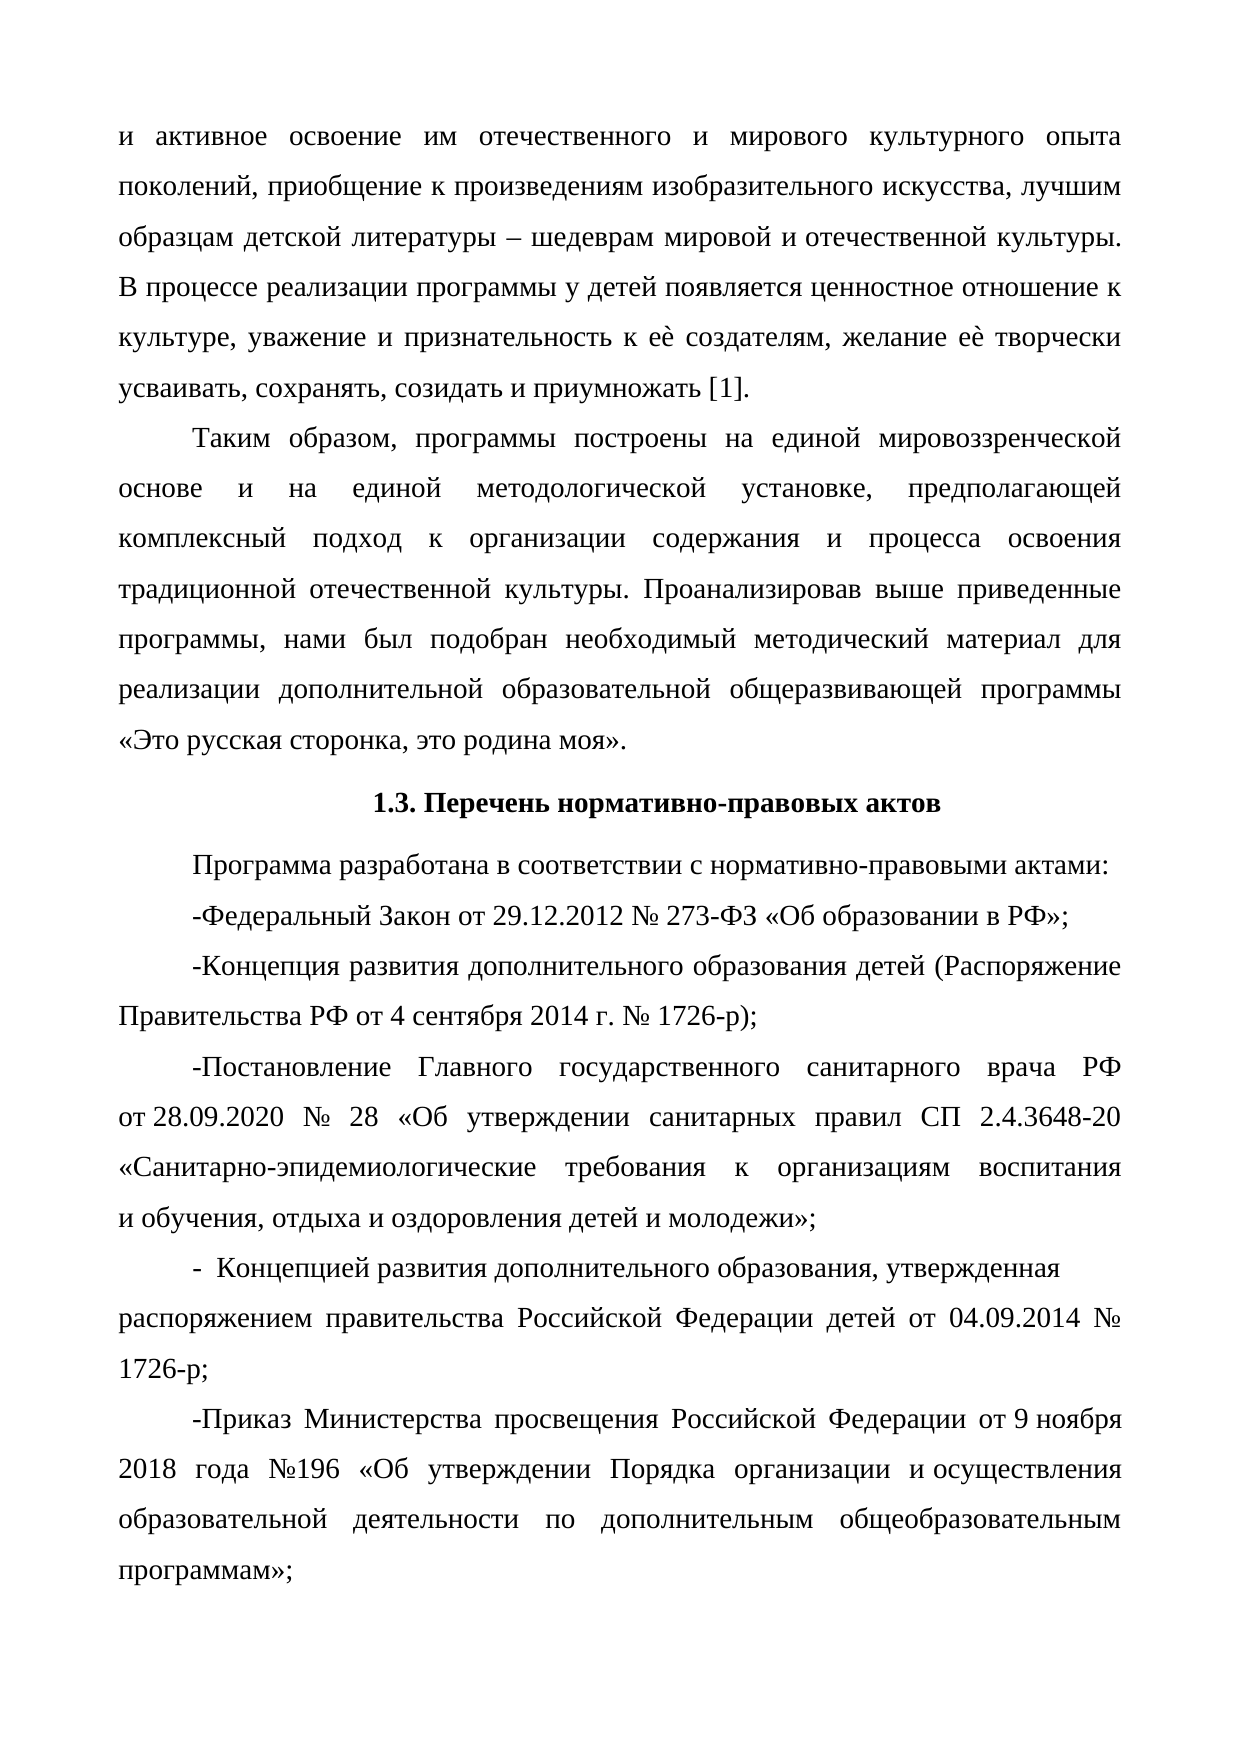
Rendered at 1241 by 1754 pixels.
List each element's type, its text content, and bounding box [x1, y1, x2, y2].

text распоряжением правительства Российской Федерации детей от 04.09.2014 № 1726-р; [118, 1300, 1122, 1384]
text -Приказ Министерства просвещения Российской Федерации от 9 ноября 2018 года №196 «Об утверждении Порядка организации и осуществления образовательной деятельности по дополнительным общеобразовательным программам»; [118, 1401, 1122, 1586]
text Программа разработана в соответствии с нормативно-правовыми актами: [118, 847, 1122, 881]
text Таким образом, программы построены на единой мировоззренческой основе и на единой методологической установке, предполагающей комплексный подход к организации содержания и процесса освоения традиционной отечественной культуры. Проанализировав выше приведенные программы, нами был подобран необходимый методический материал для реализации дополнительной образовательной общеразвивающей программы «Это русская сторонка, это родина моя». [118, 420, 1122, 755]
text -Федеральный Закон от 29.12.2012 № 273-ФЗ «Об образовании в РФ»; [118, 898, 1122, 931]
text -Концепция развития дополнительного образования детей (Распоряжение Правительства РФ от 4 сентября 2014 г. № 1726-р); [118, 948, 1122, 1032]
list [118, 118, 1122, 403]
text -Концепцией развития дополнительного образования, утвержденная [118, 1250, 1122, 1284]
text -Постановление Главного государственного санитарного врача РФ от 28.09.2020 № 28 «Об утверждении санитарных правил СП 2.4.3648-20 «Санитарно-эпидемиологические требования к организациям воспитания и обучения, отдыха и оздоровления детей и молодежи»; [118, 1049, 1122, 1233]
text 1.3. Перечень нормативно-правовых актов [118, 785, 1122, 818]
